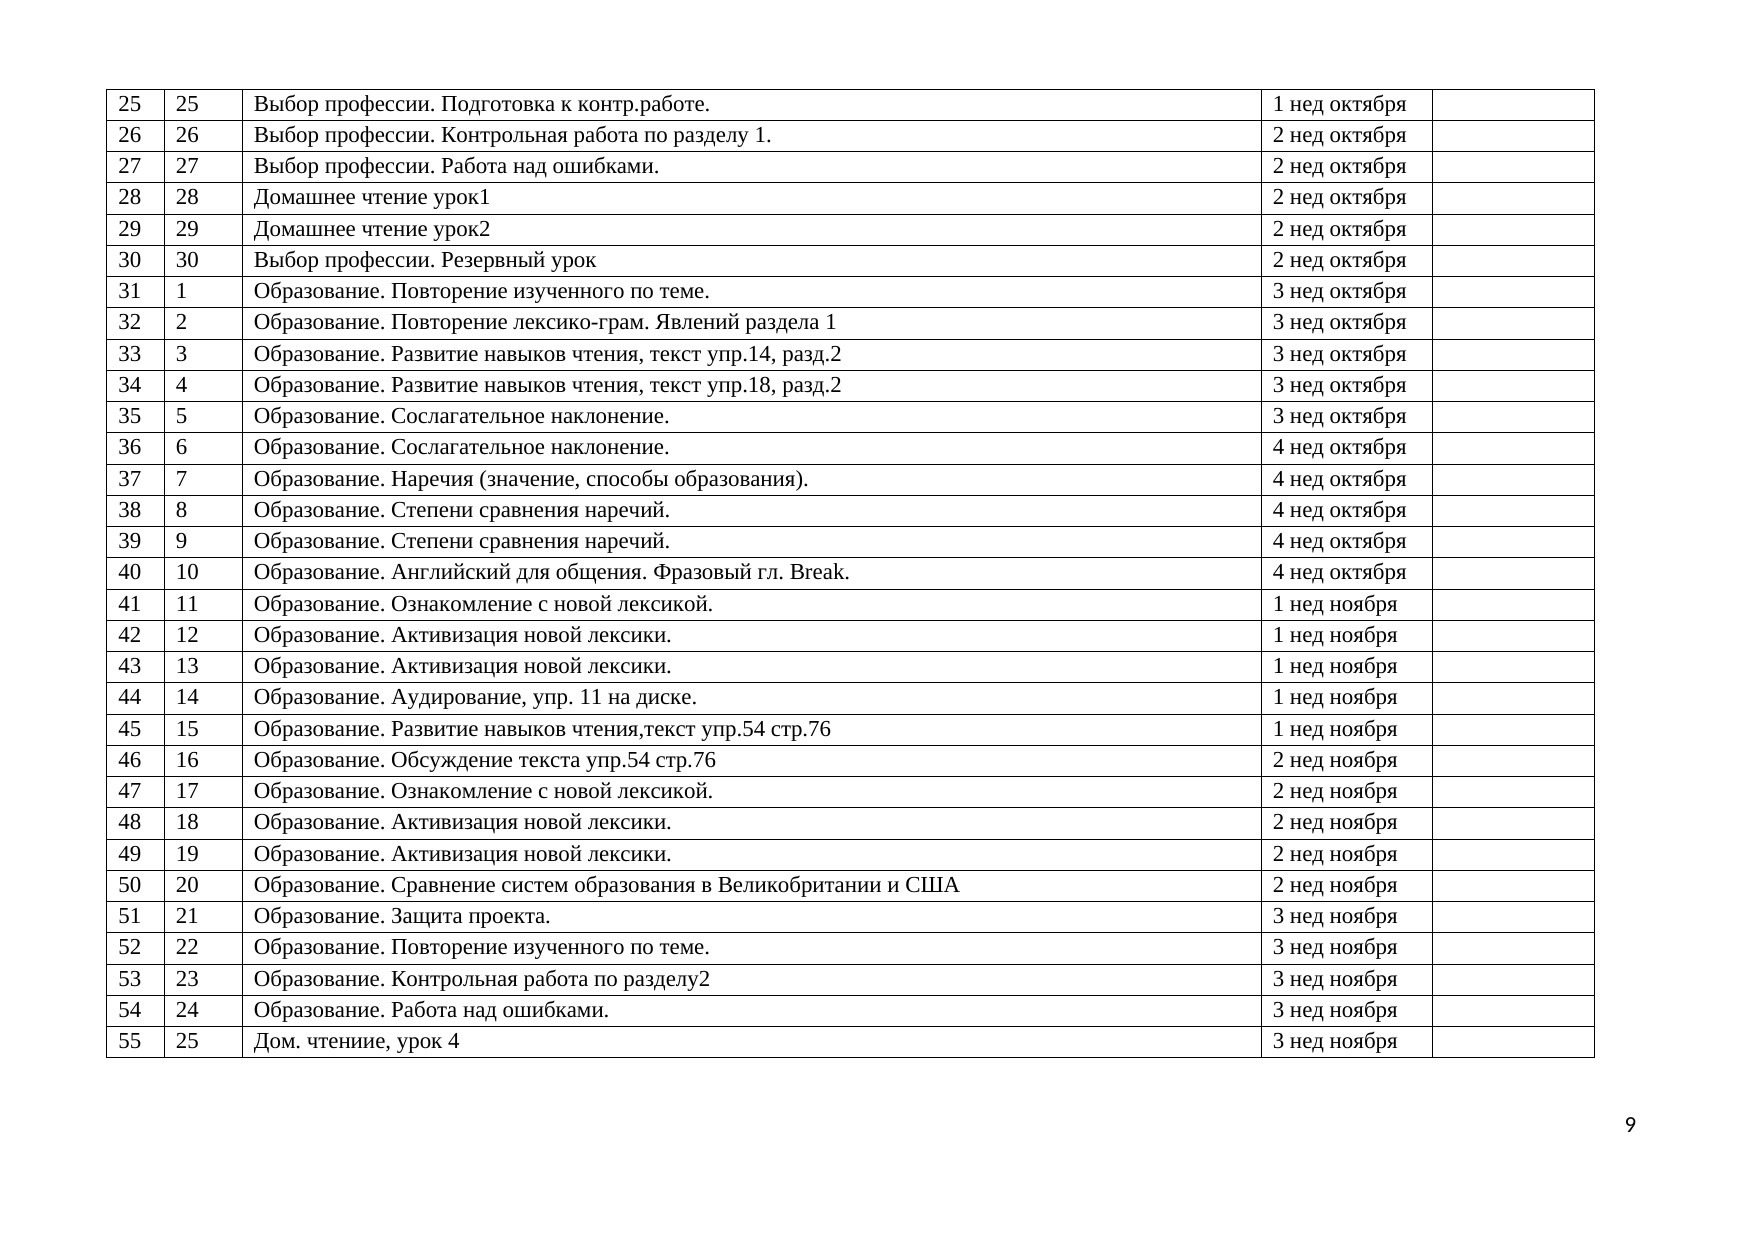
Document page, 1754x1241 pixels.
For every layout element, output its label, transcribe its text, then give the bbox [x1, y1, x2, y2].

table_cell 48 [107, 808, 164, 838]
table_cell [1433, 683, 1594, 713]
table_cell 24 [165, 996, 242, 1026]
table_cell Образование. Активизация новой лексики. [243, 840, 1261, 870]
table_cell 1 нед ноября [1262, 621, 1432, 651]
table_cell Образование. Ознакомление с новой лексикой. [243, 777, 1261, 807]
table_cell [1433, 902, 1594, 932]
table_cell 47 [107, 777, 164, 807]
table_cell Образование. Работа над ошибками. [243, 996, 1261, 1026]
table_cell [1433, 340, 1594, 370]
table_cell 13 [165, 652, 242, 682]
table_cell 29 [165, 215, 242, 245]
table_cell 2 нед октября [1262, 183, 1432, 213]
table_cell 23 [165, 965, 242, 995]
table_cell 20 [165, 871, 242, 901]
table_cell 4 нед октября [1262, 496, 1432, 526]
table_cell 16 [165, 746, 242, 776]
table_cell 35 [107, 402, 164, 432]
table_cell 3 нед ноября [1262, 996, 1432, 1026]
table_cell 17 [165, 777, 242, 807]
table_cell 3 нед октября [1262, 371, 1432, 401]
table_cell [1433, 558, 1594, 588]
table_cell [1433, 652, 1594, 682]
table_cell 21 [165, 902, 242, 932]
table_cell [1433, 777, 1594, 807]
table_cell 1 нед ноября [1262, 590, 1432, 620]
table_cell 2 нед ноября [1262, 840, 1432, 870]
table_cell 26 [107, 121, 164, 151]
table_cell 7 [165, 465, 242, 495]
table_cell 3 нед октября [1262, 308, 1432, 338]
table_cell Образование. Ознакомление с новой лексикой. [243, 590, 1261, 620]
table_cell Образование. Аудирование, упр. 11 на диске. [243, 683, 1261, 713]
table_cell 31 [107, 277, 164, 307]
table_cell 4 нед октября [1262, 465, 1432, 495]
table_cell 42 [107, 621, 164, 651]
table_cell [1433, 715, 1594, 745]
table_cell [1433, 871, 1594, 901]
table_cell 18 [165, 808, 242, 838]
table_cell 1 [165, 277, 242, 307]
table_cell 28 [107, 183, 164, 213]
table_cell [1433, 246, 1594, 276]
table_cell Образование. Развитие навыков чтения, текст упр.14, разд.2 [243, 340, 1261, 370]
table_cell [1433, 90, 1594, 120]
table_cell [1433, 840, 1594, 870]
table_cell 30 [165, 246, 242, 276]
table_cell [1433, 590, 1594, 620]
table_cell 1 нед ноября [1262, 683, 1432, 713]
table_cell 3 нед ноября [1262, 902, 1432, 932]
table_cell Образование. Степени сравнения наречий. [243, 527, 1261, 557]
table_cell [1433, 808, 1594, 838]
table_cell Домашнее чтение урок2 [243, 215, 1261, 245]
table_cell 27 [165, 152, 242, 182]
table_cell Образование. Английский для общения. Фразовый гл. Break. [243, 558, 1261, 588]
table_cell 1 нед ноября [1262, 652, 1432, 682]
table_cell Образование. Активизация новой лексики. [243, 652, 1261, 682]
table_cell 49 [107, 840, 164, 870]
table_cell 46 [107, 746, 164, 776]
table_cell 51 [107, 902, 164, 932]
table_cell [1433, 371, 1594, 401]
table_cell 15 [165, 715, 242, 745]
table_cell [1433, 277, 1594, 307]
table_cell 36 [107, 433, 164, 463]
table_cell 14 [165, 683, 242, 713]
table_cell [1433, 933, 1594, 963]
table_cell 33 [107, 340, 164, 370]
table_cell 19 [165, 840, 242, 870]
table_cell 26 [165, 121, 242, 151]
table_cell 2 нед октября [1262, 246, 1432, 276]
table_cell 2 нед ноября [1262, 808, 1432, 838]
table_cell 2 [165, 308, 242, 338]
table_cell Образование. Степени сравнения наречий. [243, 496, 1261, 526]
table_cell [1433, 121, 1594, 151]
table_cell 25 [107, 90, 164, 120]
table_cell Дом. чтениие, урок 4 [243, 1027, 1261, 1057]
table_cell Образование. Защита проекта. [243, 902, 1261, 932]
table_cell 55 [107, 1027, 164, 1057]
table_cell 3 нед октября [1262, 402, 1432, 432]
table_cell Образование. Развитие навыков чтения, текст упр.18, разд.2 [243, 371, 1261, 401]
table_cell 2 нед ноября [1262, 871, 1432, 901]
table_cell [1433, 402, 1594, 432]
table_cell Образование. Контрольная работа по разделу2 [243, 965, 1261, 995]
table_cell 34 [107, 371, 164, 401]
table_cell 25 [165, 90, 242, 120]
table_cell 3 нед октября [1262, 277, 1432, 307]
table_cell 41 [107, 590, 164, 620]
table_cell 53 [107, 965, 164, 995]
table_cell 12 [165, 621, 242, 651]
table_cell 3 нед ноября [1262, 965, 1432, 995]
table_cell Домашнее чтение урок1 [243, 183, 1261, 213]
table_cell [1433, 183, 1594, 213]
table_cell Образование. Сослагательное наклонение. [243, 402, 1261, 432]
table_cell Выбор профессии. Резервный урок [243, 246, 1261, 276]
table_cell 28 [165, 183, 242, 213]
table_cell [1433, 996, 1594, 1026]
table_cell 4 нед октября [1262, 527, 1432, 557]
table_cell 44 [107, 683, 164, 713]
table_cell Выбор профессии. Контрольная работа по разделу 1. [243, 121, 1261, 151]
table_cell 4 нед октября [1262, 558, 1432, 588]
table_cell 2 нед октября [1262, 121, 1432, 151]
table_cell 1 нед ноября [1262, 715, 1432, 745]
table_cell [1433, 496, 1594, 526]
table_cell 4 нед октября [1262, 433, 1432, 463]
table_cell Выбор профессии. Работа над ошибками. [243, 152, 1261, 182]
table_cell 3 нед октября [1262, 340, 1432, 370]
table_cell 4 [165, 371, 242, 401]
table_cell [1433, 308, 1594, 338]
table_cell 52 [107, 933, 164, 963]
table_cell 8 [165, 496, 242, 526]
table_cell 40 [107, 558, 164, 588]
table_cell 27 [107, 152, 164, 182]
table_cell Образование. Повторение изученного по теме. [243, 277, 1261, 307]
table_cell [1433, 433, 1594, 463]
table_cell 22 [165, 933, 242, 963]
table_cell Образование. Активизация новой лексики. [243, 621, 1261, 651]
table_cell [1433, 152, 1594, 182]
table_cell [1433, 527, 1594, 557]
table_cell 9 [165, 527, 242, 557]
table_cell Образование. Развитие навыков чтения,текст упр.54 стр.76 [243, 715, 1261, 745]
table_cell Образование. Повторение изученного по теме. [243, 933, 1261, 963]
table_cell 25 [165, 1027, 242, 1057]
table_cell 54 [107, 996, 164, 1026]
table_cell [1433, 465, 1594, 495]
table_cell 2 нед октября [1262, 215, 1432, 245]
table_cell 43 [107, 652, 164, 682]
table_cell [1433, 215, 1594, 245]
table_cell 37 [107, 465, 164, 495]
table_cell 39 [107, 527, 164, 557]
table_cell Образование. Сослагательное наклонение. [243, 433, 1261, 463]
table_cell 11 [165, 590, 242, 620]
table_cell 2 нед октября [1262, 152, 1432, 182]
table_cell 1 нед октября [1262, 90, 1432, 120]
table_cell Образование. Сравнение систем образования в Великобритании и США [243, 871, 1261, 901]
table_cell 2 нед ноября [1262, 746, 1432, 776]
table_cell 29 [107, 215, 164, 245]
table_cell Образование. Повторение лексико-грам. Явлений раздела 1 [243, 308, 1261, 338]
table_cell 3 нед ноября [1262, 933, 1432, 963]
table_cell [1433, 621, 1594, 651]
table_cell 10 [165, 558, 242, 588]
table_cell [1433, 1027, 1594, 1057]
table_cell Образование. Наречия (значение, способы образования). [243, 465, 1261, 495]
table_cell 38 [107, 496, 164, 526]
table_cell 5 [165, 402, 242, 432]
table_cell 30 [107, 246, 164, 276]
table_cell 2 нед ноября [1262, 777, 1432, 807]
table_cell Образование. Активизация новой лексики. [243, 808, 1261, 838]
table_cell 3 [165, 340, 242, 370]
table_cell 3 нед ноября [1262, 1027, 1432, 1057]
table_cell [1433, 746, 1594, 776]
table_cell 50 [107, 871, 164, 901]
table_cell 32 [107, 308, 164, 338]
table_cell Образование. Обсуждение текста упр.54 стр.76 [243, 746, 1261, 776]
table_cell [1433, 965, 1594, 995]
table_cell Выбор профессии. Подготовка к контр.работе. [243, 90, 1261, 120]
table_cell 6 [165, 433, 242, 463]
table_cell 45 [107, 715, 164, 745]
